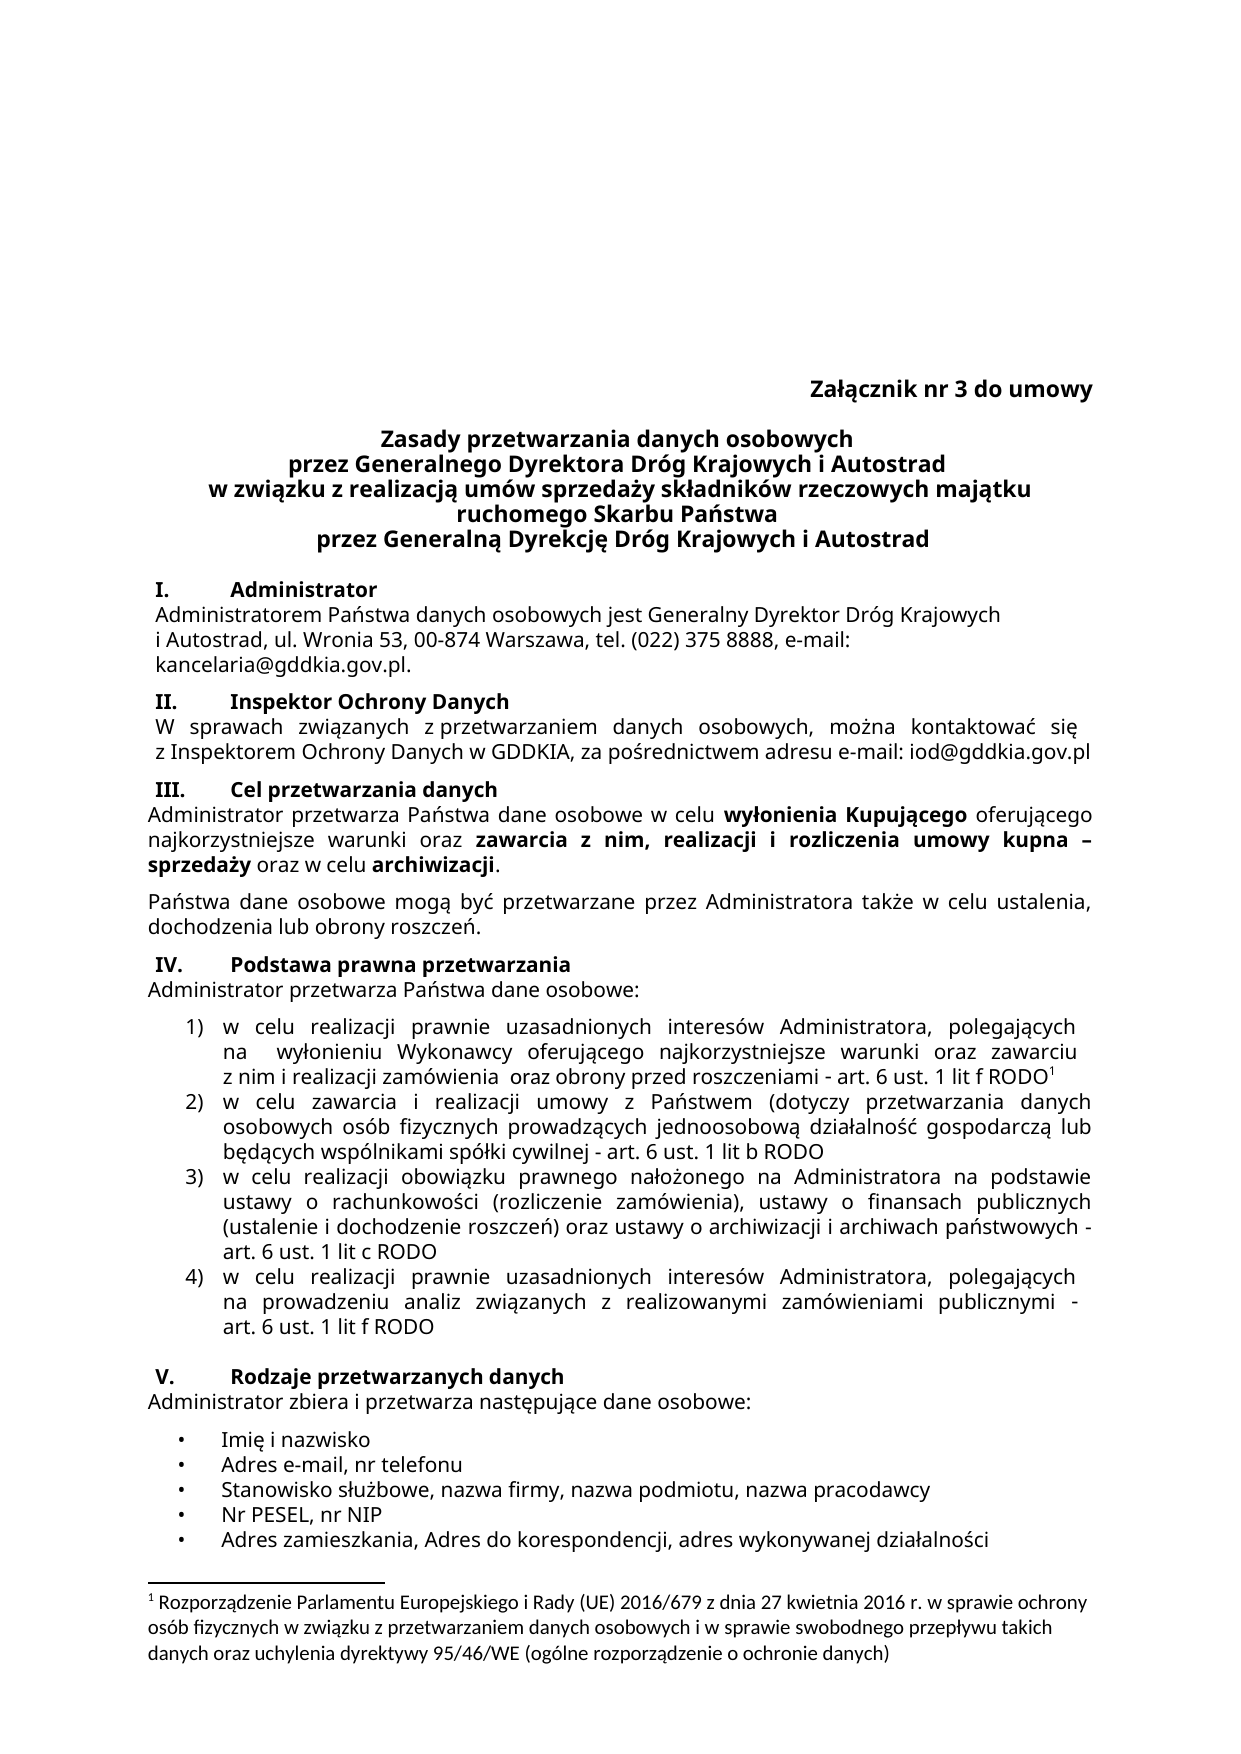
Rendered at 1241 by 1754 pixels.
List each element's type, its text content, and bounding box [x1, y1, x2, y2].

list Adres e-mail, nr telefonu [177, 1452, 1093, 1477]
list w celu zawarcia i realizacji umowy z Państwem (dotyczy przetwarzania danych osobowych osób fizycznych prowadzących jednoosobową działalność gospodarczą lub będących wspólnikami spółki cywilnej - art. 6 ust. 1 lit b RODO [185, 1090, 1093, 1165]
text Administrator zbiera i przetwarza następujące dane osobowe: [148, 1390, 1093, 1415]
text Administrator przetwarza Państwa dane osobowe w celu wyłonienia Kupującego oferującego najkorzystniejsze warunki oraz zawarcia z nim, realizacji i rozliczenia umowy kupna – sprzedaży oraz w celu archiwizacji. [148, 802, 1093, 877]
list Podstawa prawna przetwarzania [155, 952, 1093, 977]
list Adres zamieszkania, Adres do korespondencji, adres wykonywanej działalności [177, 1527, 1093, 1552]
list Cel przetwarzania danych [155, 777, 1093, 802]
list w celu realizacji obowiązku prawnego nałożonego na Administratora na podstawie ustawy o rachunkowości (rozliczenie zamówienia), ustawy o finansach publicznych (ustalenie i dochodzenie roszczeń) oraz ustawy o archiwizacji i archiwach państwowych - art. 6 ust. 1 lit c RODO [185, 1165, 1093, 1265]
text Administrator przetwarza Państwa dane osobowe: [148, 977, 1093, 1002]
list Imię i nazwisko [177, 1427, 1093, 1452]
text W sprawach związanych z przetwarzaniem danych osobowych, można kontaktować się z Inspektorem Ochrony Danych w GDDKIA, za pośrednictwem adresu e-mail: iod@gddkia.gov.pl [155, 715, 1093, 765]
text Administratorem Państwa danych osobowych jest Generalny Dyrektor Dróg Krajowych i Autostrad, ul. Wronia 53, 00-874 Warszawa, tel. (022) 375 8888, e-mail: kancelaria@gddkia.gov.pl. [155, 602, 1093, 677]
text Państwa dane osobowe mogą być przetwarzane przez Administratora także w celu ustalenia, dochodzenia lub obrony roszczeń. [148, 890, 1093, 940]
list Nr PESEL, nr NIP [177, 1502, 1093, 1527]
list Rodzaje przetwarzanych danych [155, 1365, 1093, 1390]
list Stanowisko służbowe, nazwa firmy, nazwa podmiotu, nazwa pracodawcy [177, 1477, 1093, 1502]
list Administrator [155, 577, 1093, 602]
list w celu realizacji prawnie uzasadnionych interesów Administratora, polegających na wyłonieniu Wykonawcy oferującego najkorzystniejsze warunki oraz zawarciu z nim i realizacji zamówienia oraz obrony przed roszczeniami - art. 6 ust. 1 lit f RODO [185, 1015, 1093, 1090]
list w celu realizacji prawnie uzasadnionych interesów Administratora, polegających na prowadzeniu analiz związanych z realizowanymi zamówieniami publicznymi - art. 6 ust. 1 lit f RODO [185, 1265, 1093, 1340]
text Zasady przetwarzania danych osobowych przez Generalnego Dyrektora Dróg Krajowych i Autostrad w związku z realizacją umów sprzedaży składników rzeczowych majątku ruchomego Skarbu Państwa przez Generalną Dyrekcję Dróg Krajowych i Autostrad [148, 427, 1093, 552]
list Inspektor Ochrony Danych [155, 690, 1093, 715]
text Załącznik nr 3 do umowy [148, 377, 1093, 402]
